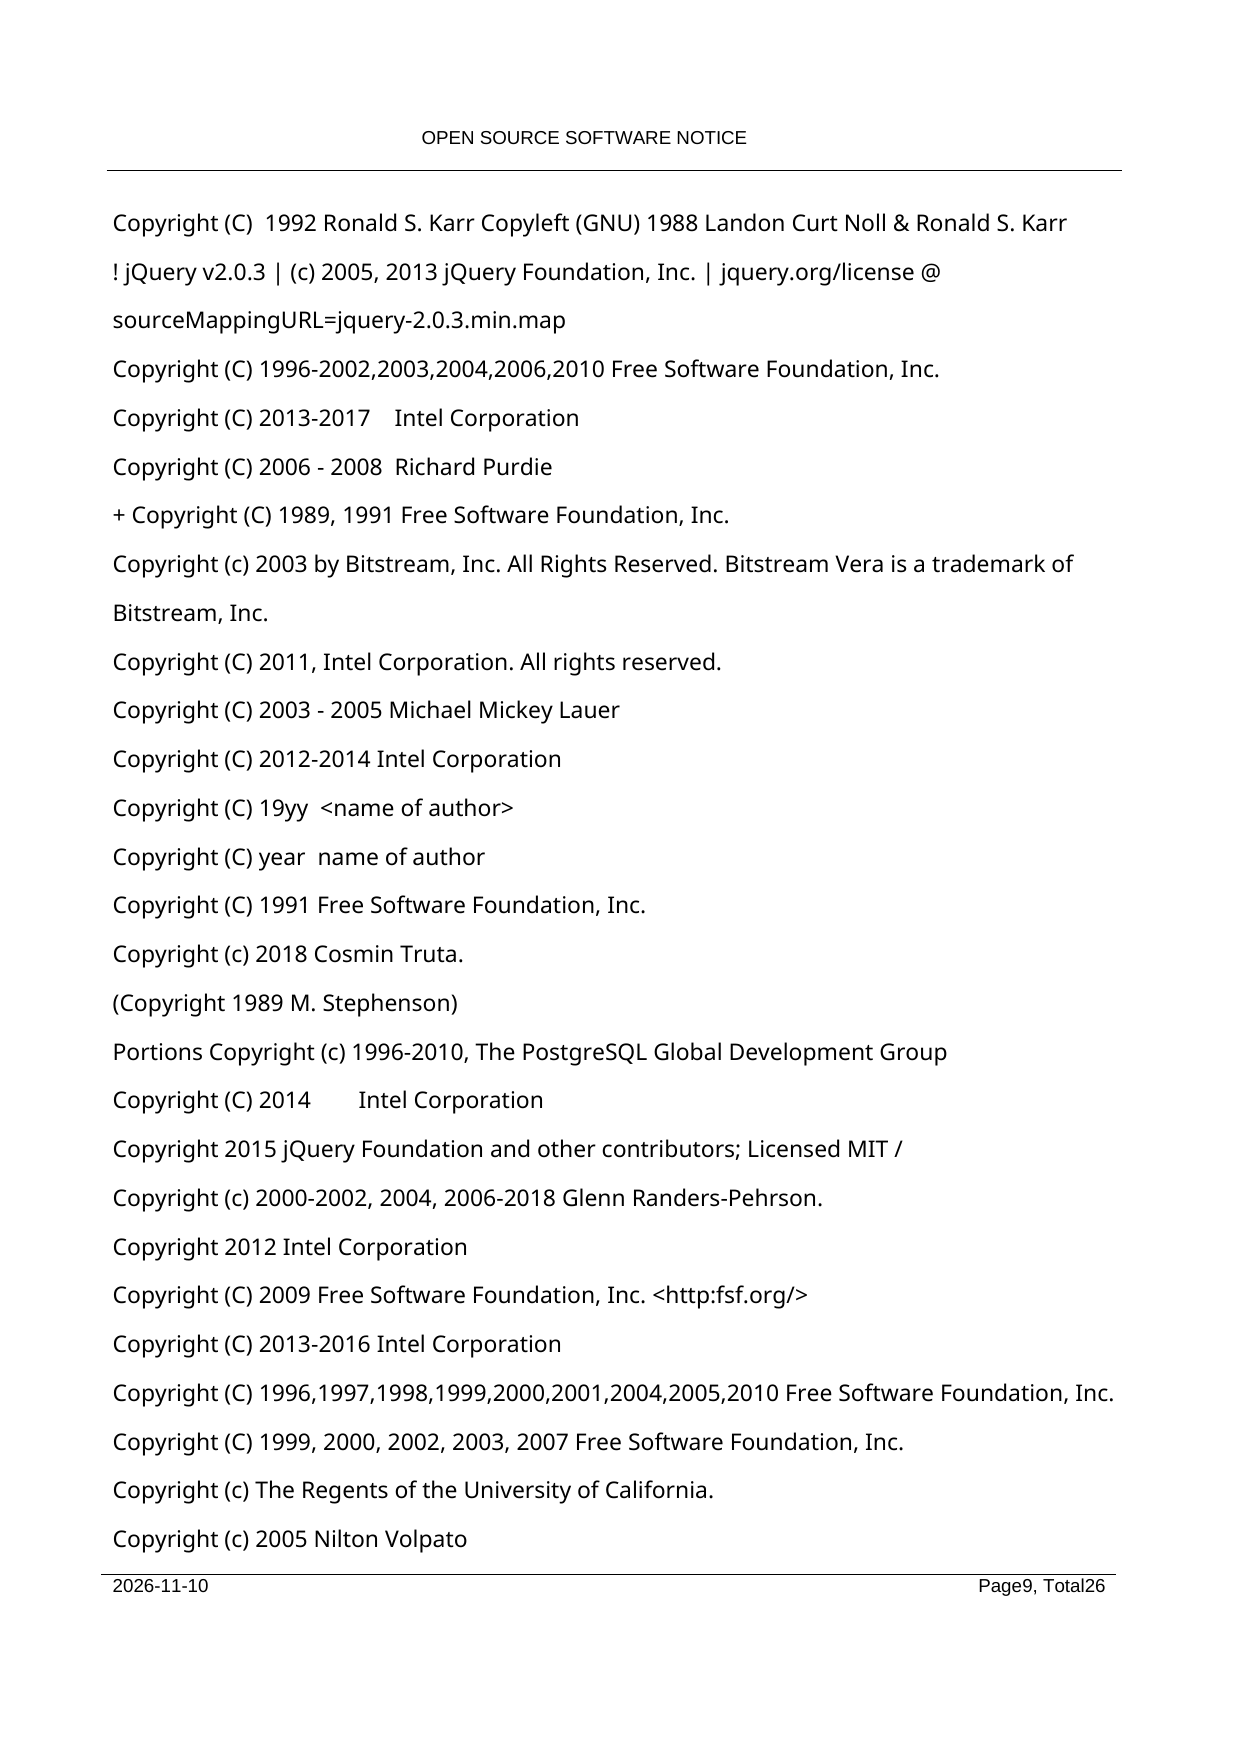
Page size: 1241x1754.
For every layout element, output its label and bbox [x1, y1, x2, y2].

text [112, 206, 1128, 1555]
